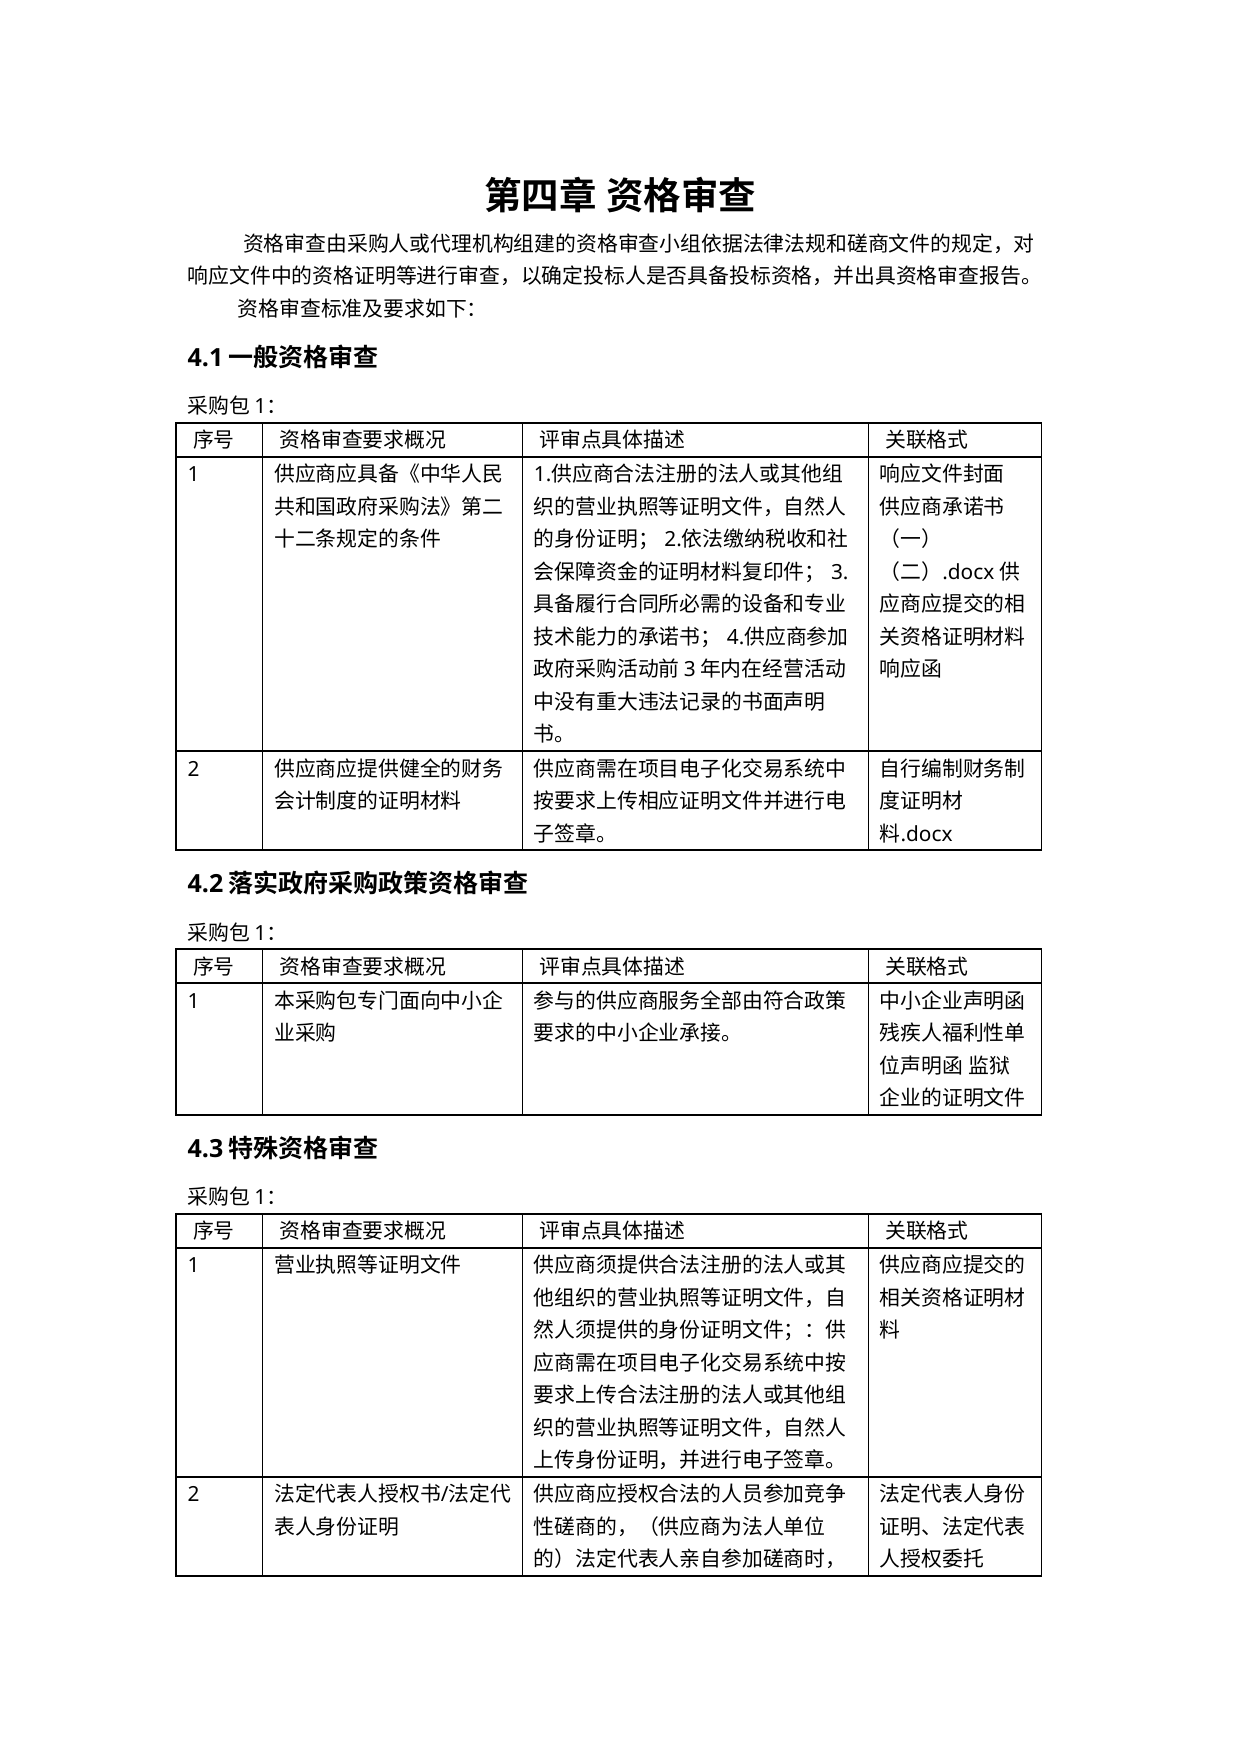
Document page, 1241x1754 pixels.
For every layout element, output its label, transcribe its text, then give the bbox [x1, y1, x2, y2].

table_cell 中小企业声明函 残疾人福利性单位声明函 监狱企业的证明文件 [869, 984, 1041, 1114]
table_cell 自行编制财务制度证明材料.docx [869, 752, 1041, 849]
table_cell 供应商应提供健全的财务会计制度的证明材料 [263, 752, 522, 849]
table_header 序号 [177, 424, 262, 456]
table_header 评审点具体描述 [523, 950, 868, 982]
text 第四章 资格审查 [187, 162, 1053, 227]
text 4.3特殊资格审查 [187, 1115, 1053, 1180]
table_header 序号 [177, 1215, 262, 1247]
table_cell 供应商需在项目电子化交易系统中按要求上传相应证明文件并进行电子签章。 [523, 752, 868, 849]
table_cell 供应商应具备《中华人民共和国政府采购法》第二十二条规定的条件 [263, 458, 522, 750]
table_header 关联格式 [869, 950, 1041, 982]
text 4.1一般资格审查 [187, 324, 1053, 389]
table_header 序号 [177, 950, 262, 982]
table_cell 1 [177, 1249, 262, 1476]
table_header 关联格式 [869, 424, 1041, 456]
table_cell 1 [177, 984, 262, 1114]
table_cell 参与的供应商服务全部由符合政策要求的中小企业承接。 [523, 984, 868, 1114]
table_header 关联格式 [869, 1215, 1041, 1247]
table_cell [523, 1478, 868, 1575]
table_cell 本采购包专门面向中小企业采购 [263, 984, 522, 1114]
table_header 资格审查要求概况 [263, 424, 522, 456]
table_cell 法定代表人授权书/法定代表人身份证明 [263, 1478, 522, 1575]
table_cell 供应商须提供合法注册的法人或其他组织的营业执照等证明文件，自然人须提供的身份证明文件；：供应商需在项目电子化交易系统中按要求上传合法注册的法人或其他组织的营业执照等证明文件，自然人上传身份证明，并进行电子签章。 [523, 1249, 868, 1476]
table_cell 2 [177, 752, 262, 849]
table_cell 营业执照等证明文件 [263, 1249, 522, 1476]
table_cell 供应商应提交的相关资格证明材料 [869, 1249, 1041, 1476]
text 采购包1： [187, 916, 1053, 948]
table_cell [869, 1478, 1041, 1575]
text 采购包1： [187, 389, 1053, 422]
text 资格审查标准及要求如下： [187, 292, 1053, 324]
text 4.2落实政府采购政策资格审查 [187, 851, 1053, 916]
table_cell 1 [177, 458, 262, 750]
table_cell 1.供应商合法注册的法人或其他组织的营业执照等证明文件，自然人的身份证明； 2.依法缴纳税收和社会保障资金的证明材料复印件； 3.具备履行合同所必需的设备和专业技术能力的承诺书； 4.供应商参加政府采购活动前3年内在经营活动中没有重大违法记录的书面声明书。 [523, 458, 868, 750]
text 采购包1： [187, 1180, 1053, 1213]
table_header 资格审查要求概况 [263, 1215, 522, 1247]
table_header 评审点具体描述 [523, 424, 868, 456]
table_cell 2 [177, 1478, 262, 1575]
table_header 评审点具体描述 [523, 1215, 868, 1247]
text 资格审查由采购人或代理机构组建的资格审查小组依据法律法规和磋商文件的规定，对响应文件中的资格证明等进行审查，以确定投标人是否具备投标资格，并出具资格审查报告。 [187, 227, 1053, 292]
table_cell 响应文件封面 供应商承诺书（一）（二）.docx 供应商应提交的相关资格证明材料 响应函 [869, 458, 1041, 750]
table_header 资格审查要求概况 [263, 950, 522, 982]
